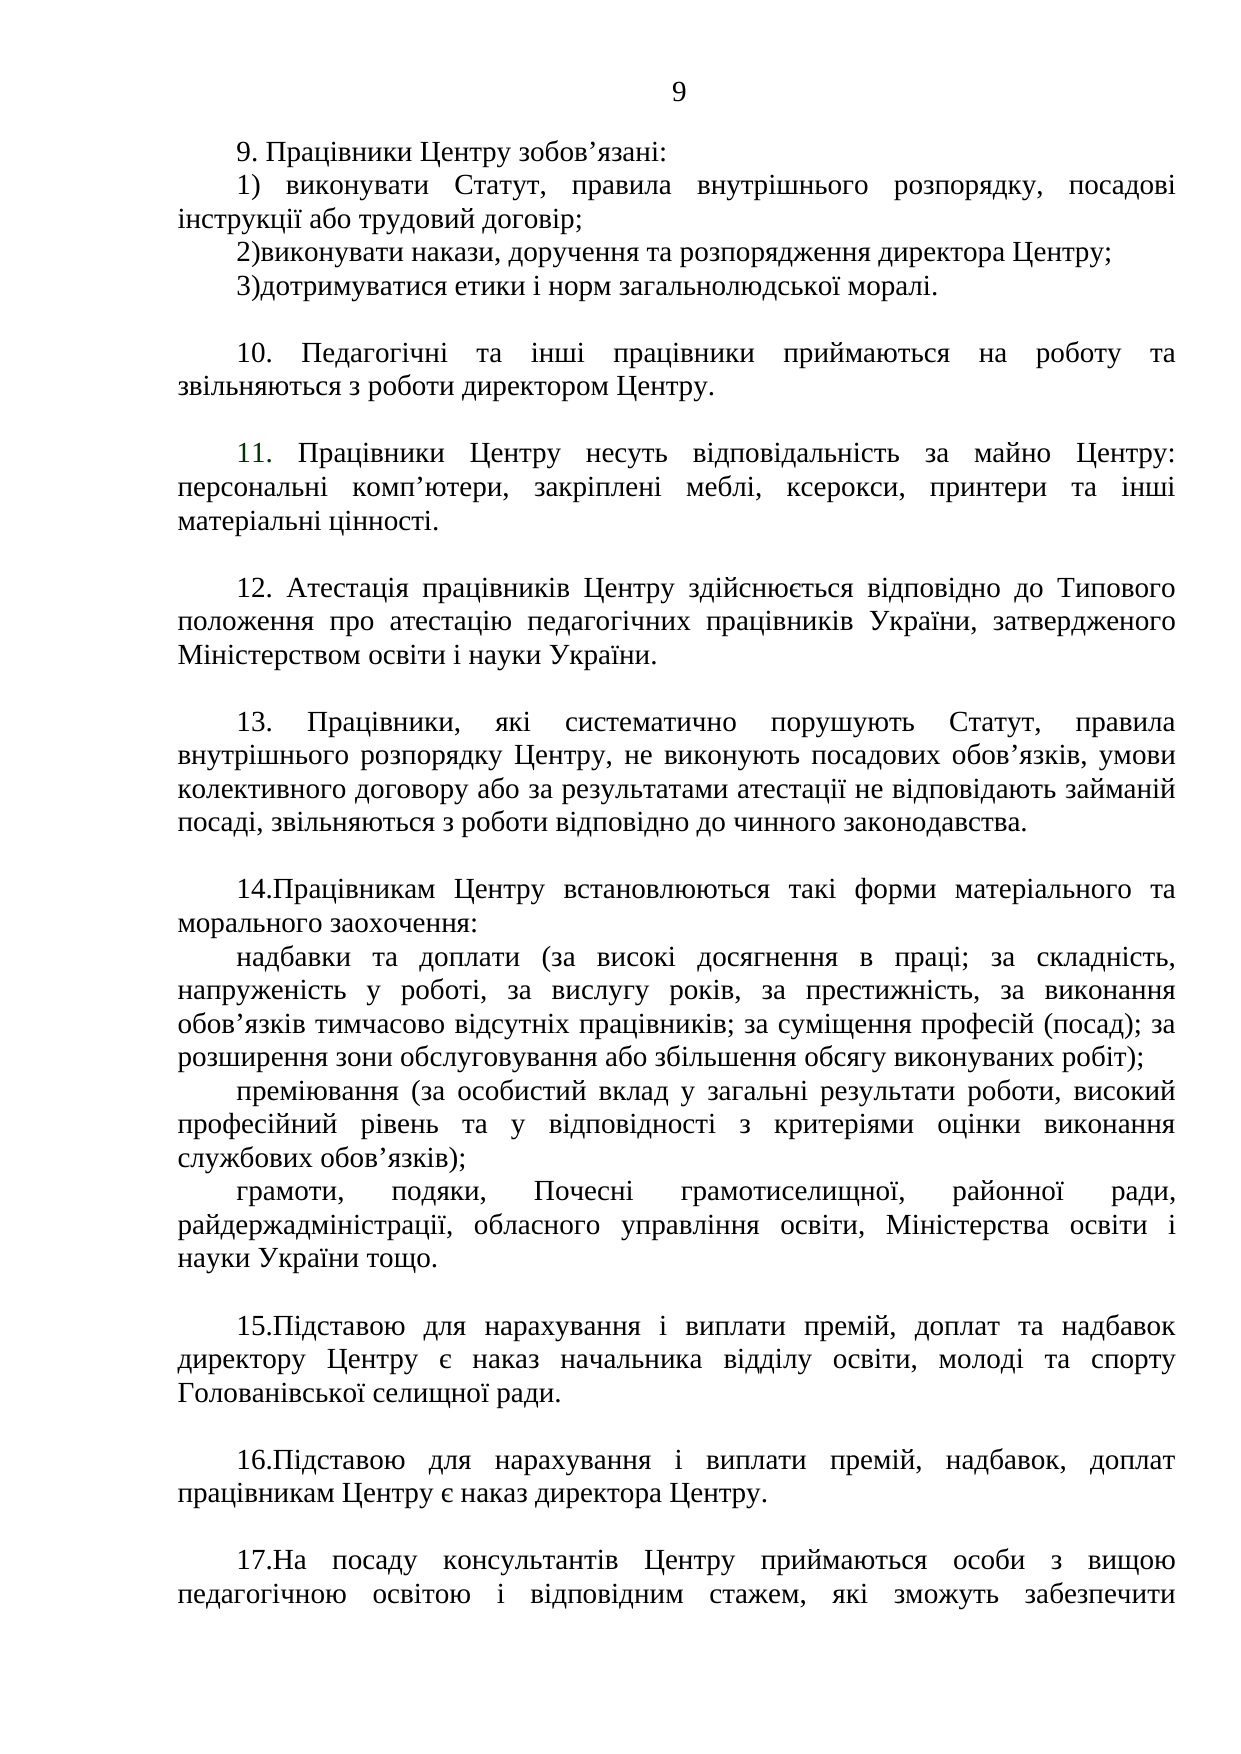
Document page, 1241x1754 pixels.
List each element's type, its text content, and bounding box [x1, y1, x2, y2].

text грамоти, подяки, Почесні грамотиселищної, районної ради, райдержадміністрації, обласного управління освіти, Міністерства освіти і науки України тощо. [177, 1173, 1177, 1274]
text 15.Підставою для нарахування і виплати премій, доплат та надбавок директору Центру є наказ начальника відділу освіти, молоді та спорту Голованівської селищної ради. [177, 1308, 1177, 1408]
text 13. Працівники, які систематично порушують Статут, правила внутрішнього розпорядку Центру, не виконують посадових обов’язків, умови колективного договору або за результатами атестації не відповідають займаній посаді, звільняються з роботи відповідно до чинного законодавства. [177, 704, 1177, 838]
text 16.Підставою для нарахування і виплати премій, надбавок, доплат працівникам Центру є наказ директора Центру. [177, 1442, 1177, 1509]
text надбавки та доплати (за високі досягнення в праці; за складність, напруженість у роботі, за вислугу років, за престижність, за виконання обов’язків тимчасово відсутніх працівників; за суміщення професій (посад); за розширення зони обслуговування або збільшення обсягу виконуваних робіт); [177, 939, 1177, 1073]
text 12. Атестація працівників Центру здійснюється відповідно до Типового положення про атестацію педагогічних працівників України, затвердженого Міністерством освіти і науки України. [177, 570, 1177, 670]
text 2)виконувати накази, доручення та розпорядження директора Центру; [177, 234, 1177, 268]
text 14.Працівникам Центру встановлюються такі форми матеріального та морального заохочення: [177, 872, 1177, 939]
text преміювання (за особистий вклад у загальні результати роботи, високий професійний рівень та у відповідності з критеріями оцінки виконання службових обов’язків); [177, 1073, 1177, 1173]
text 11. Працівники Центру несуть відповідальність за майно Центру: персональні комп’ютери, закріплені меблі, ксерокси, принтери та інші матеріальні цінності. [177, 436, 1177, 536]
text 3)дотримуватися етики і норм загальнолюдської моралі. [177, 268, 1177, 301]
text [177, 1542, 1177, 1609]
text 9. Працівники Центру зобов’язані: [177, 134, 1177, 167]
text 10. Педагогічні та інші працівники приймаються на роботу та звільняються з роботи директором Центру. [177, 335, 1177, 402]
text 1) виконувати Статут, правила внутрішнього розпорядку, посадові інструкції або трудовий договір; [177, 167, 1177, 234]
